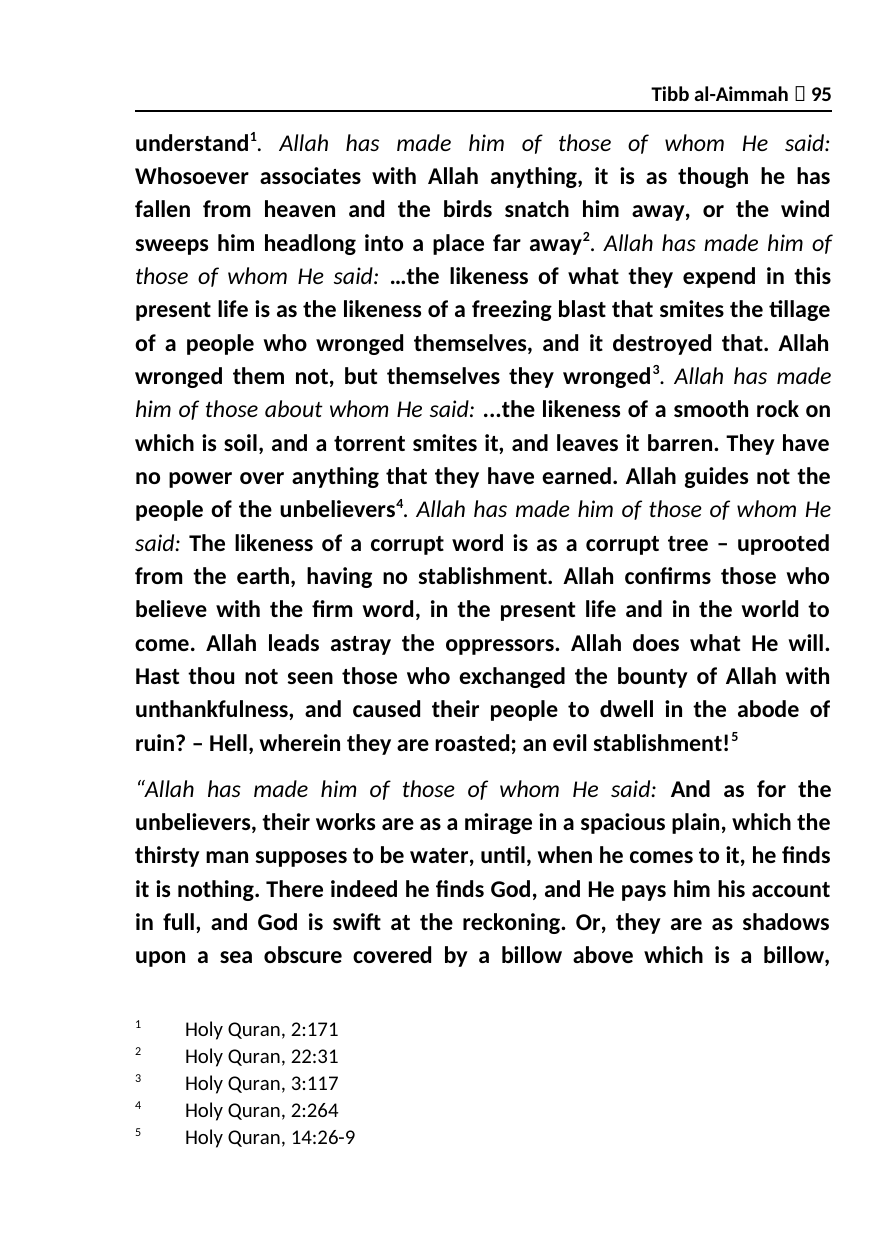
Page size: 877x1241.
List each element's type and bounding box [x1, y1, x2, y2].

text [135, 124, 832, 758]
text [135, 770, 832, 970]
